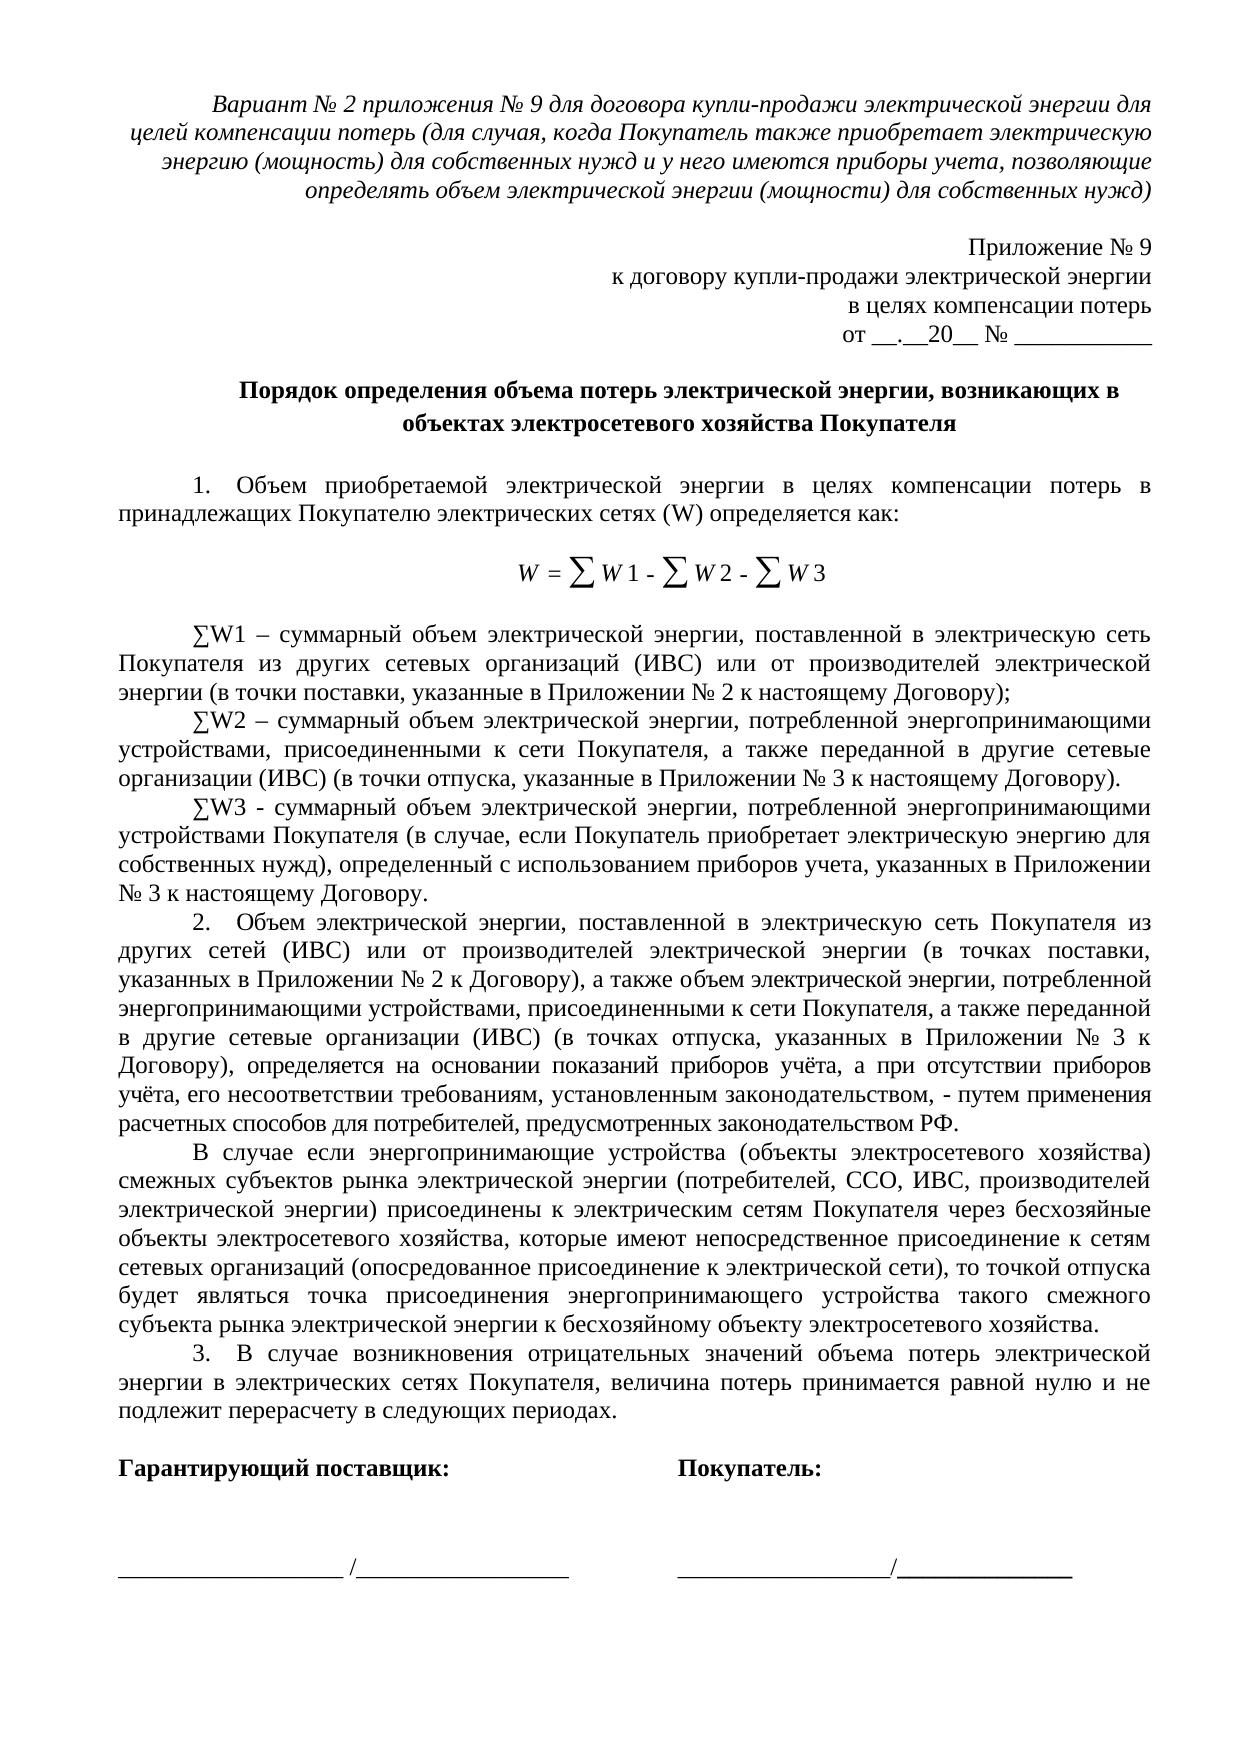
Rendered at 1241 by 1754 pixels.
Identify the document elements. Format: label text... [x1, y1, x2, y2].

table_header Гарантирующий поставщик: __________________ /_________________ [107, 1453, 666, 1585]
text ∑W2 – суммарный объем электрической энергии, потребленной энергопринимающими устройствами, присоединенными к сети Покупателя, а также переданной в другие сетевые организации (ИВС) (в точки отпуска, указанные в Приложении № 3 к настоящему Договору). [118, 705, 1152, 792]
text В случае если энергопринимающие устройства (объекты электросетевого хозяйства) смежных субъектов рынка электрической энергии (потребителей, ССО, ИВС, производителей электрической энергии) присоединены к электрическим сетям Покупателя через бесхозяйные объекты электросетевого хозяйства, которые имеют непосредственное присоединение к сетям сетевых организаций (опосредованное присоединение к электрической сети), то точкой отпуска будет являться точка присоединения энергопринимающего устройства такого смежного субъекта рынка электрической энергии к бесхозяйному объекту электросетевого хозяйства. [118, 1137, 1152, 1338]
list Объем приобретаемой электрической энергии в целях компенсации потерь в принадлежащих Покупателю электрических сетях (W) определяется как: [118, 470, 1152, 527]
list Объем электрической энергии, поставленной в электрическую сеть Покупателя из других сетей (ИВС) или от производителей электрической энергии (в точках поставки, указанных в Приложении № 2 к Договору), а также объем электрической энергии, потребленной энергопринимающими устройствами, присоединенными к сети Покупателя, а также переданной в другие сетевые организации (ИВС) (в точках отпуска, указанных в Приложении № 3 к Договору), определяется на основании показаний приборов учёта, а при отсутствии приборов учёта, его несоответствии требованиям, установленным законодательством, - путем применения расчетных способов для потребителей, предусмотренных законодательством РФ. [118, 907, 1152, 1137]
text = - - [118, 556, 1152, 590]
text от __.__20__ № ___________ [118, 319, 1152, 347]
text Вариант № 2 приложения № 9 для договора купли-продажи электрической энергии для целей компенсации потерь (для случая, когда Покупатель также приобретает электрическую энергию (мощность) для собственных нужд и у него имеются приборы учета, позволяющие определять объем электрической энергии (мощности) для собственных нужд) [118, 89, 1152, 204]
text ∑W3 - суммарный объем электрической энергии, потребленной энергопринимающими устройствами Покупателя (в случае, если Покупатель приобретает электрическую энергию для собственных нужд), определенный с использованием приборов учета, указанных в Приложении № 3 к настоящему Договору. [118, 792, 1152, 907]
text в целях компенсации потерь [118, 290, 1152, 319]
table_header Покупатель: _________________/______________ [666, 1453, 1170, 1585]
text ∑W1 – суммарный объем электрической энергии, поставленной в электрическую сеть Покупателя из других сетевых организаций (ИВС) или от производителей электрической энергии (в точки поставки, указанные в Приложении № 2 к настоящему Договору); [118, 619, 1152, 705]
text к договору купли-продажи электрической энергии [118, 261, 1152, 290]
text Порядок определения объема потерь электрической энергии, возникающих в объектах электросетевого хозяйства Покупателя [207, 375, 1152, 437]
text Приложение № 9 [118, 232, 1152, 261]
list В случае возникновения отрицательных значений объема потерь электрической энергии в электрических сетях Покупателя, величина потерь принимается равной нулю и не подлежит перерасчету в следующих периодах. [118, 1338, 1152, 1424]
